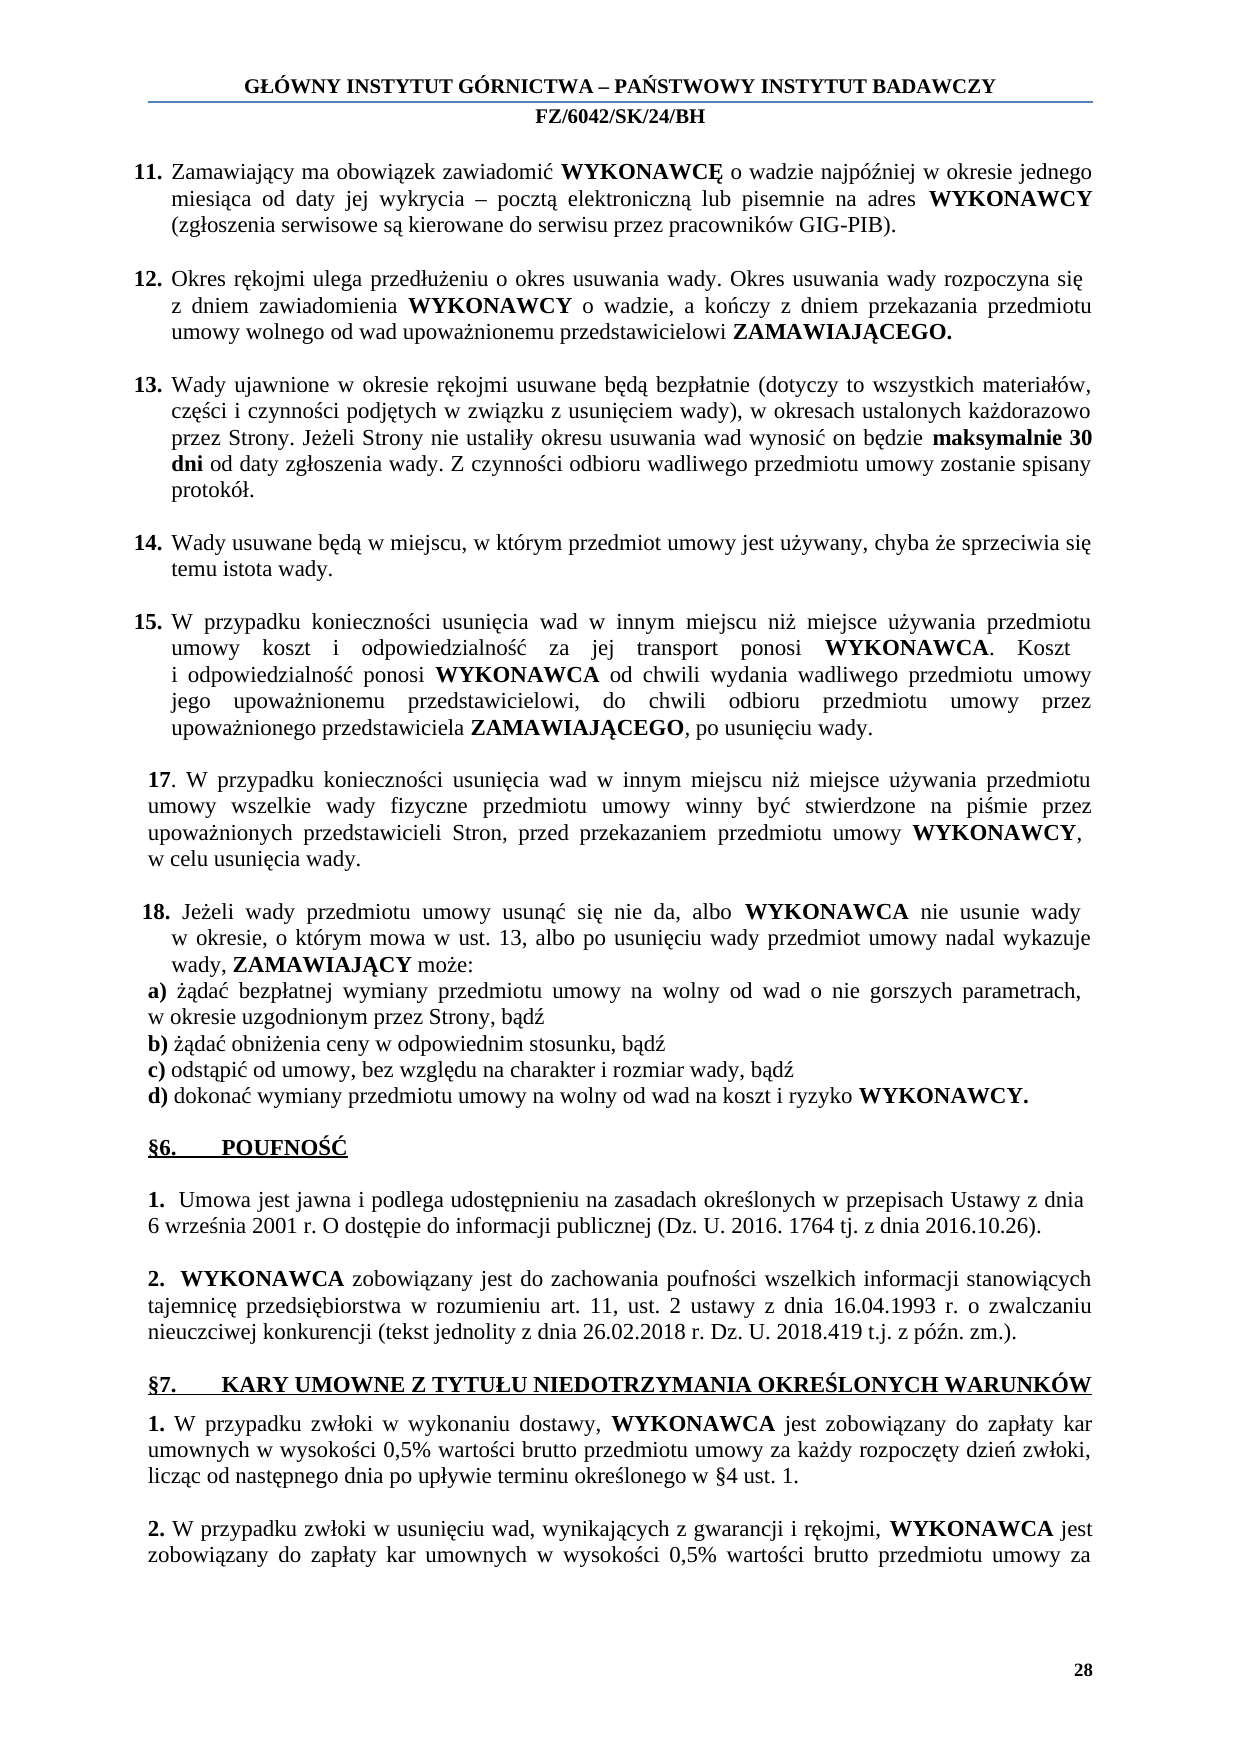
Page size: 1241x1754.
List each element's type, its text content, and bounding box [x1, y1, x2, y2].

list W przypadku konieczności usunięcia wad w innym miejscu niż miejsce używania przedmiotu umowy koszt i odpowiedzialność za jej transport ponosi WYKONAWCA. Koszt i odpowiedzialność ponosi WYKONAWCA od chwili wydania wadliwego przedmiotu umowy jego upoważnionemu przedstawicielowi, do chwili odbioru przedmiotu umowy przez upoważnionego przedstawiciela ZAMAWIAJĄCEGO, po usunięciu wady. [134, 608, 1093, 740]
text 2. WYKONAWCA zobowiązany jest do zachowania poufności wszelkich informacji stanowiących tajemnicę przedsiębiorstwa w rozumieniu art. 11, ust. 2 ustawy z dnia 16.04.1993 r. o zwalczaniu nieuczciwej konkurencji (tekst jednolity z dnia 26.02.2018 r. Dz. U. 2018.419 t.j. z późn. zm.). [148, 1265, 1093, 1344]
list Wady ujawnione w okresie rękojmi usuwane będą bezpłatnie (dotyczy to wszystkich materiałów, części i czynności podjętych w związku z usunięciem wady), w okresach ustalonych każdorazowo przez Strony. Jeżeli Strony nie ustaliły okresu usuwania wad wynosić on będzie maksymalnie 30 dni od daty zgłoszenia wady. Z czynności odbioru wadliwego przedmiotu umowy zostanie spisany protokół. [134, 371, 1093, 503]
text 18. Jeżeli wady przedmiotu umowy usunąć się nie da, albo WYKONAWCA nie usunie wady w okresie, o którym mowa w ust. 13, albo po usunięciu wady przedmiot umowy nadal wykazuje wady, ZAMAWIAJĄCY może: [142, 898, 1093, 977]
text 1. W przypadku zwłoki w wykonaniu dostawy, WYKONAWCA jest zobowiązany do zapłaty kar umownych w wysokości 0,5% wartości brutto przedmiotu umowy za każdy rozpoczęty dzień zwłoki, licząc od następnego dnia po upływie terminu określonego w 4 ust. 1. [148, 1409, 1093, 1489]
list Wady usuwane będą w miejscu, w którym przedmiot umowy jest używany, chyba że sprzeciwia się temu istota wady. [134, 529, 1093, 582]
list Zamawiający ma obowiązek zawiadomić WYKONAWCĘ o wadzie najpóźniej w okresie jednego miesiąca od daty jej wykrycia – pocztą elektroniczną lub pisemnie na adres WYKONAWCY (zgłoszenia serwisowe są kierowane do serwisu przez pracowników GIG-PIB). [134, 158, 1093, 237]
text c) odstąpić od umowy, bez względu na charakter i rozmiar wady, bądź [148, 1056, 1093, 1082]
text 6. POUFNOŚĆ [148, 1133, 1093, 1160]
list Okres rękojmi ulega przedłużeniu o okres usuwania wady. Okres usuwania wady rozpoczyna się z dniem zawiadomienia WYKONAWCY o wadzie, a kończy z dniem przekazania przedmiotu umowy wolnego od wad upoważnionemu przedstawicielowi ZAMAWIAJĄCEGO. [134, 266, 1093, 344]
text d) dokonać wymiany przedmiotu umowy na wolny od wad na koszt i ryzyko WYKONAWCY. [148, 1082, 1093, 1109]
list 1. Umowa jest jawna i podlega udostępnieniu na zasadach określonych w przepisach Ustawy z dnia 6 września 2001 r. O dostępie do informacji publicznej (Dz. U. 2016. 1764 tj. z dnia 2016.10.26). [148, 1186, 1093, 1239]
text b) żądać obniżenia ceny w odpowiednim stosunku, bądź [148, 1030, 1093, 1056]
text 7. KARY UMOWNE Z TYTUŁU NIEDOTRZYMANIA OKREŚLONYCH WARUNKÓW [148, 1371, 1093, 1397]
text a) żądać bezpłatnej wymiany przedmiotu umowy na wolny od wad o nie gorszych parametrach, w okresie uzgodnionym przez Strony, bądź [148, 977, 1093, 1030]
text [148, 1515, 1093, 1568]
text 17. W przypadku konieczności usunięcia wad w innym miejscu niż miejsce używania przedmiotu umowy wszelkie wady fizyczne przedmiotu umowy winny być stwierdzone na piśmie przez upoważnionych przedstawicieli Stron, przed przekazaniem przedmiotu umowy WYKONAWCY, w celu usunięcia wady. [148, 766, 1093, 872]
